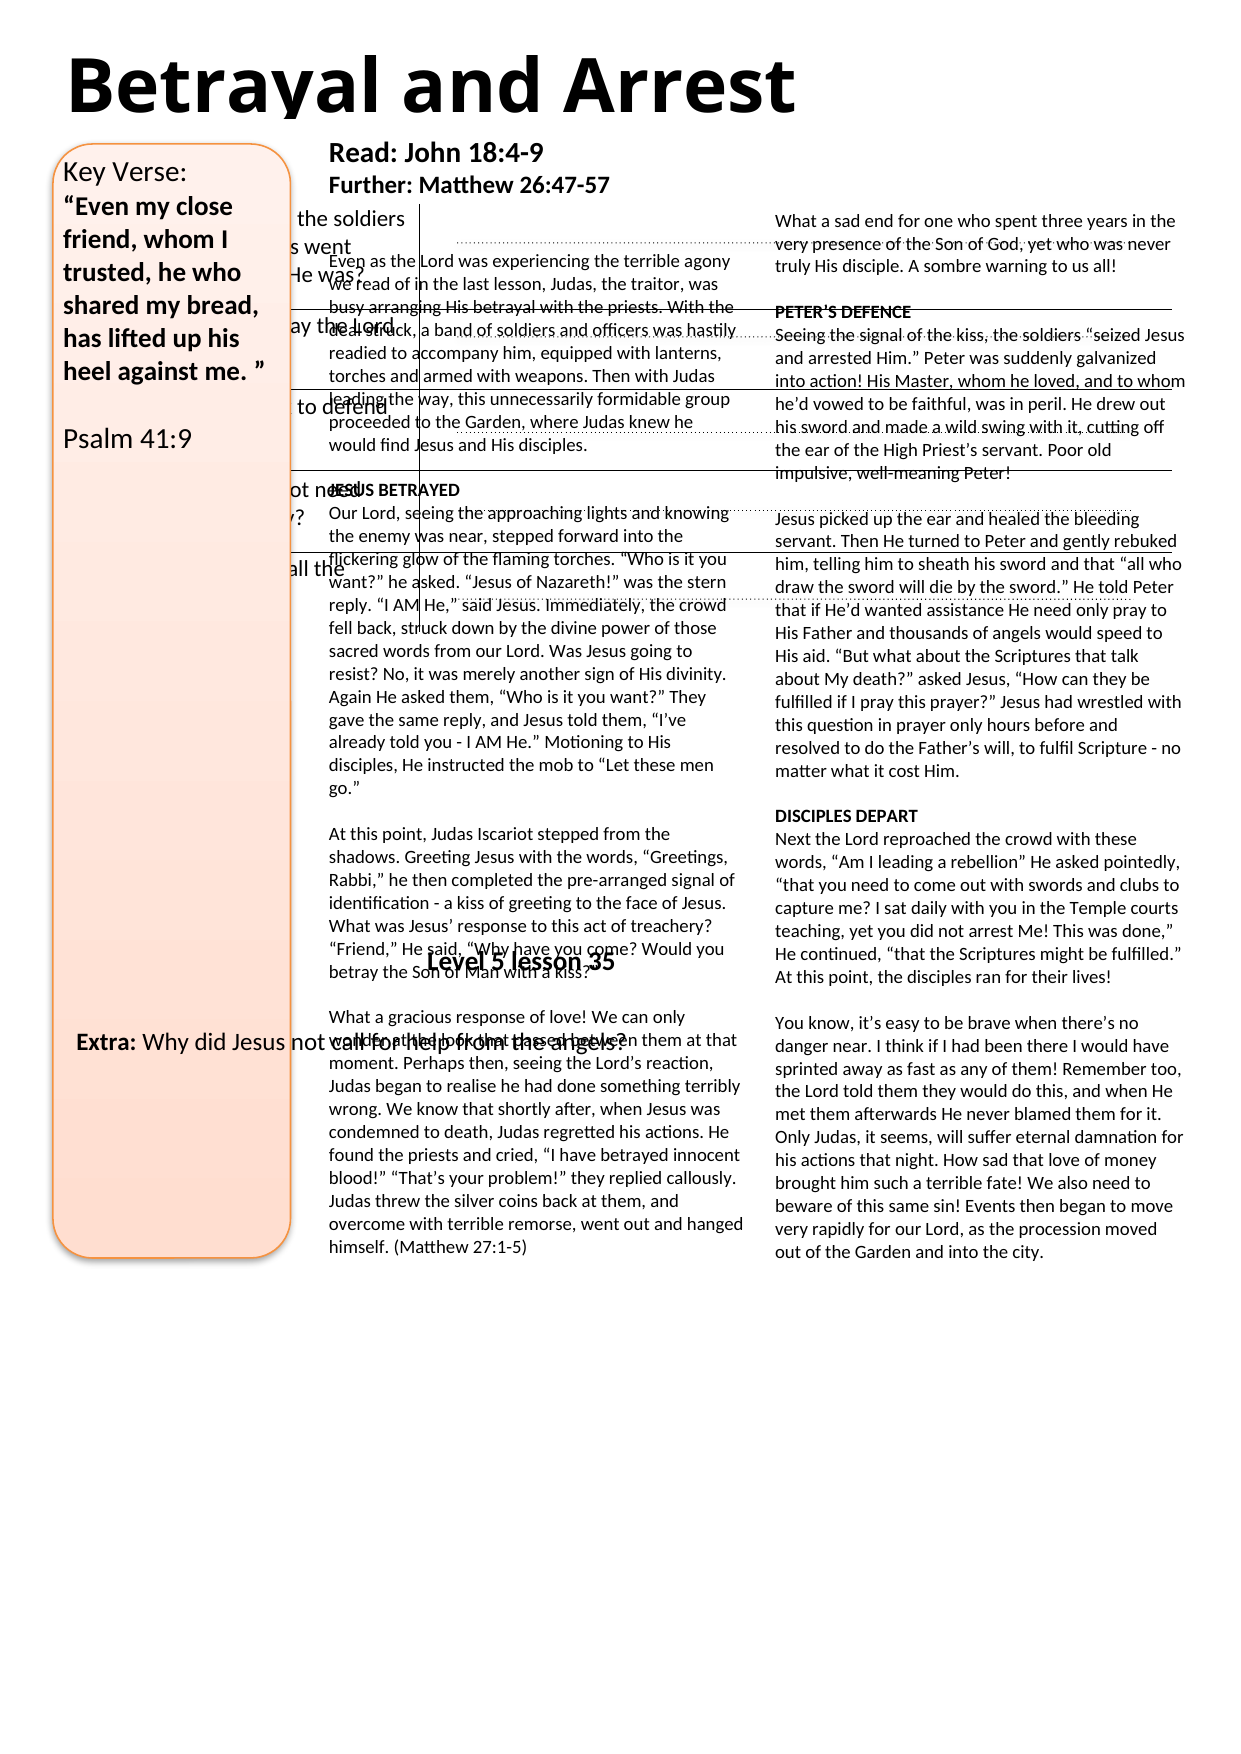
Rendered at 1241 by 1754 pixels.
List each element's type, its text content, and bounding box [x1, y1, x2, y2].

table_cell 5. What happened to all the disciples? [296, 553, 419, 632]
table_cell 4. Why did the Lord not need Peter’s help in this way? [296, 471, 419, 552]
table_cell [420, 471, 1172, 552]
table_cell [420, 390, 1172, 470]
table_header 1. What happened to the soldiers and officers when Jesus went forward and said who He was? [296, 204, 419, 309]
table_cell [420, 310, 1172, 389]
table_cell 2. Why did Judas betray the Lord to His enemies? [296, 310, 419, 389]
table_header [420, 204, 1172, 309]
table_cell 3. How did Peter seek to defend the Lord? [296, 390, 419, 470]
table_cell [420, 553, 1172, 632]
